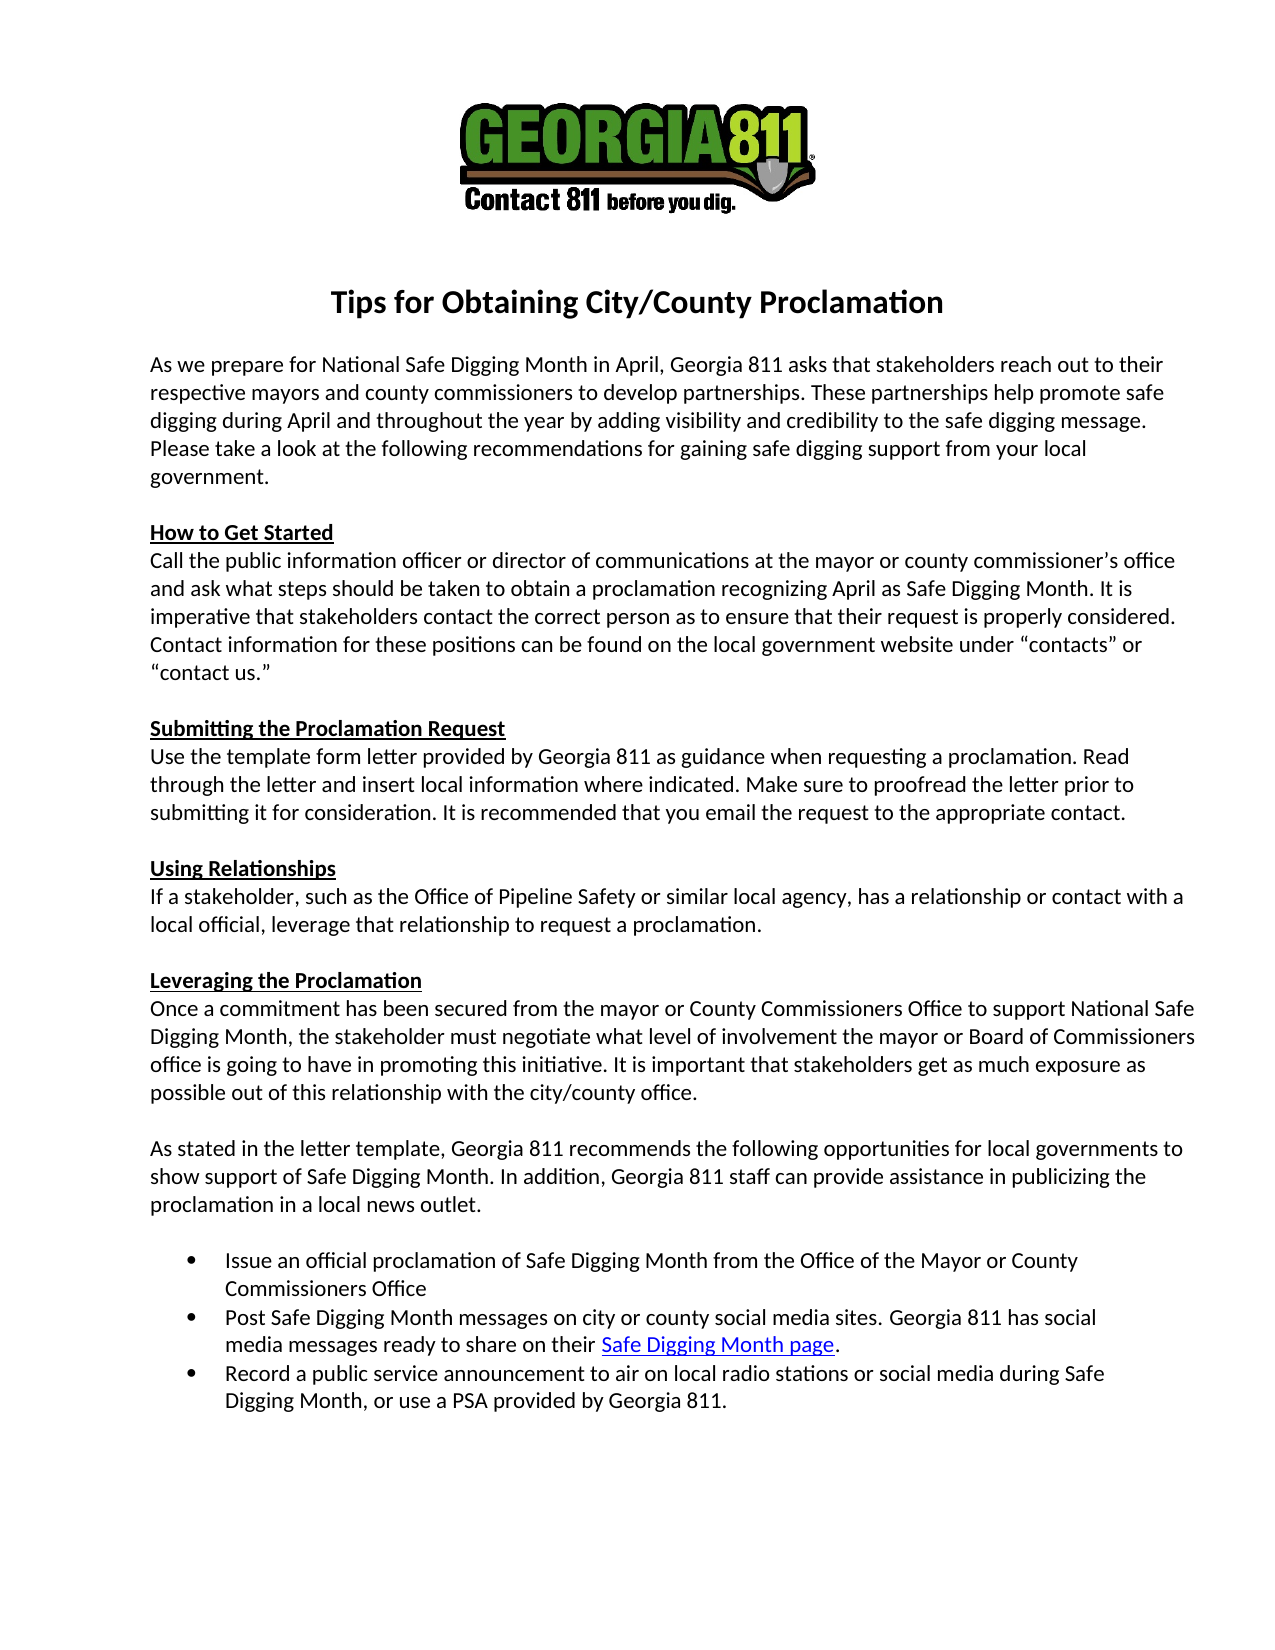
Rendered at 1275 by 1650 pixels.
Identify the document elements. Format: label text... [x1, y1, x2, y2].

text If a stakeholder, such as the Office of Pipeline Safety or similar local agency, has a relationship or contact with a local official, leverage that relationship to request a proclamation. [150, 882, 1200, 966]
text Using Relationships [150, 854, 1200, 882]
text How to Get Started [150, 518, 1200, 546]
text Leveraging the Proclamation [150, 966, 1200, 994]
text As stated in the letter template, Georgia 811 recommends the following opportunities for local governments to show support of Safe Digging Month. In addition, Georgia 811 staff can provide assistance in publicizing the proclamation in a local news outlet. [150, 1134, 1200, 1218]
text Tips for Obtaining City/County Proclamation [150, 281, 1125, 322]
list Issue an official proclamation of Safe Digging Month from the Office of the Mayor or County Commissioners Office [187, 1247, 1125, 1303]
text As we prepare for National Safe Digging Month in April, Georgia 811 asks that stakeholders reach out to their respective mayors and county commissioners to develop partnerships. These partnerships help promote safe digging during April and throughout the year by adding visibility and credibility to the safe digging message. Please take a look at the following recommendations for gaining safe digging support from your local government. [150, 350, 1200, 490]
text Submitting the Proclamation Request [150, 714, 1200, 742]
list Record a public service announcement to air on local radio stations or social media during Safe Digging Month, or use a PSA provided by Georgia 811. [187, 1359, 1125, 1415]
list Post Safe Digging Month messages on city or county social media sites. Georgia 811 has social media messages ready to share on their Safe Digging Month page. [187, 1303, 1125, 1359]
text Call the public information officer or director of communications at the mayor or county commissioner’s office and ask what steps should be taken to obtain a proclamation recognizing April as Safe Digging Month. It is imperative that stakeholders contact the correct person as to ensure that their request is properly considered. Contact information for these positions can be found on the local government website under “contacts” or “contact us.” [150, 546, 1200, 686]
picture [421, 75, 854, 241]
text Use the template form letter provided by Georgia 811 as guidance when requesting a proclamation. Read through the letter and insert local information where indicated. Make sure to proofread the letter prior to submitting it for consideration. It is recommended that you email the request to the appropriate contact. [150, 742, 1200, 826]
text Once a commitment has been secured from the mayor or County Commissioners Office to support National Safe Digging Month, the stakeholder must negotiate what level of involvement the mayor or Board of Commissioners office is going to have in promoting this initiative. It is important that stakeholders get as much exposure as possible out of this relationship with the city/county office. [150, 994, 1200, 1106]
